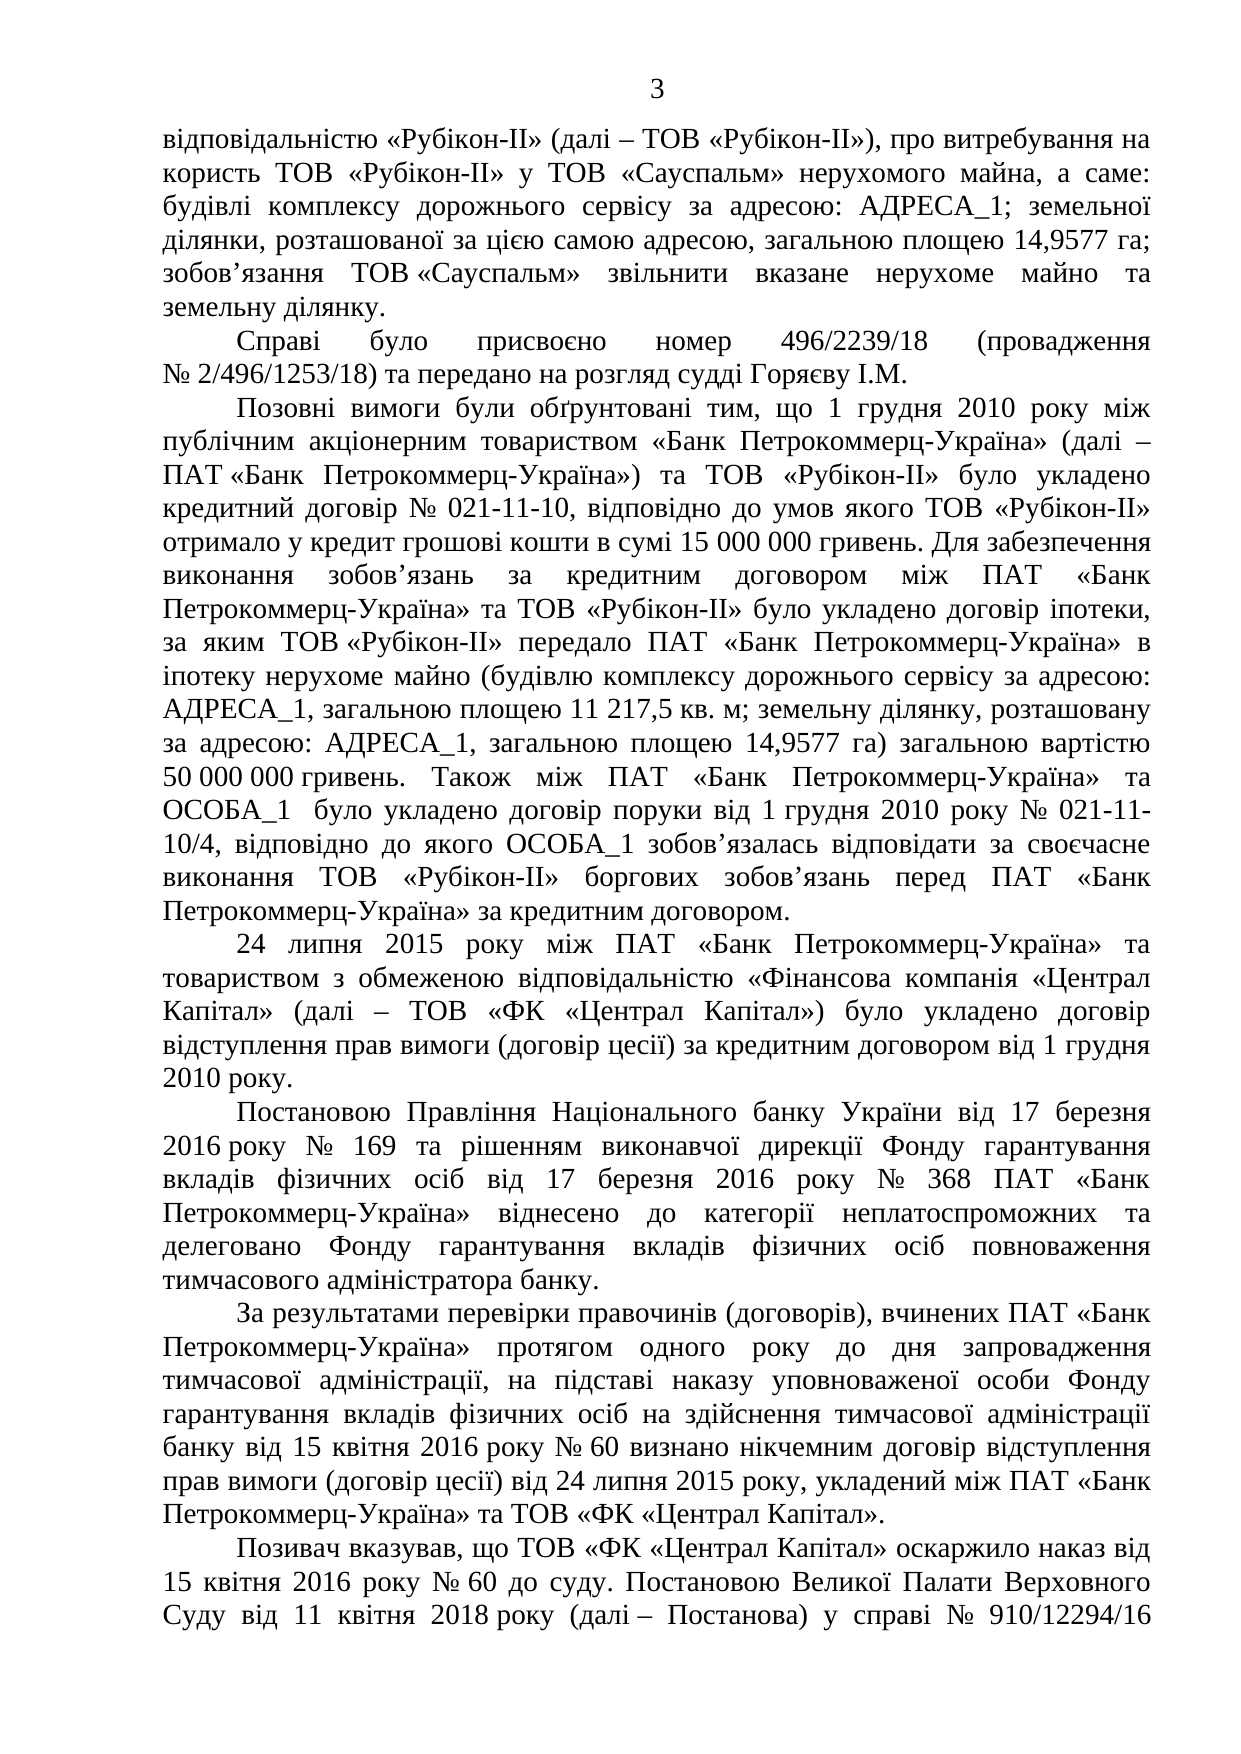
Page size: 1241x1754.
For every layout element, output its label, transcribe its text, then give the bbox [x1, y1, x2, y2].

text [162, 1530, 1152, 1631]
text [162, 121, 1152, 323]
text Постановою Правління Національного банку України від 17 березня 2016 року № 169 та рішенням виконавчої дирекції Фонду гарантування вкладів фізичних осіб від 17 березня 2016 року № 368 ПАТ «Банк Петрокоммерц-Україна» віднесено до категорії неплатоспроможних та делеговано Фонду гарантування вкладів фізичних осіб повноваження тимчасового адміністратора банку. [162, 1094, 1152, 1295]
text Справі було присвоєно номер 496/2239/18 (провадження № 2/496/1253/18) та передано на розгляд судді Горяєву І.М. [162, 323, 1152, 390]
text Позовні вимоги були обґрунтовані тим, що 1 грудня 2010 року між публічним акціонерним товариством «Банк Петрокоммерц-Україна» (далі – ПАТ «Банк Петрокоммерц-Україна») та ТОВ «Рубікон-ІІ» було укладено кредитний договір № 021-11-10, відповідно до умов якого ТОВ «Рубікон-ІІ» отримало у кредит грошові кошти в сумі 15 000 000 гривень. Для забезпечення виконання зобов’язань за кредитним договором між ПАТ «Банк Петрокоммерц-Україна» та ТОВ «Рубікон-ІІ» було укладено договір іпотеки, за яким ТОВ «Рубікон-ІІ» передало ПАТ «Банк Петрокоммерц-Україна» в іпотеку нерухоме майно (будівлю комплексу дорожнього сервісу за адресою: АДРЕСА_1, загальною площею 11 217,5 кв. м; земельну ділянку, розташовану за адресою: АДРЕСА_1, загальною площею 14,9577 га) загальною вартістю 50 000 000 гривень. Також між ПАТ «Банк Петрокоммерц-Україна» та ОСОБА_1 було укладено договір поруки від 1 грудня 2010 року № 021-11-10/4, відповідно до якого ОСОБА_1 зобов’язалась відповідати за своєчасне виконання ТОВ «Рубікон-ІІ» боргових зобов’язань перед ПАТ «Банк Петрокоммерц-Україна» за кредитним договором. [162, 390, 1152, 926]
text 24 липня 2015 року між ПАТ «Банк Петрокоммерц-Україна» та товариством з обмеженою відповідальністю «Фінансова компанія «Централ Капітал» (далі – ТОВ «ФК «Централ Капітал») було укладено договір відступлення прав вимоги (договір цесії) за кредитним договором від 1 грудня 2010 року. [162, 926, 1152, 1094]
text За результатами перевірки правочинів (договорів), вчинених ПАТ «Банк Петрокоммерц-Україна» протягом одного року до дня запровадження тимчасової адміністрації, на підставі наказу уповноваженої особи Фонду гарантування вкладів фізичних осіб на здійснення тимчасової адміністрації банку від 15 квітня 2016 року № 60 визнано нікчемним договір відступлення прав вимоги (договір цесії) від 24 липня 2015 року, укладений між ПАТ «Банк Петрокоммерц-Україна» та ТОВ «ФК «Централ Капітал». [162, 1295, 1152, 1530]
